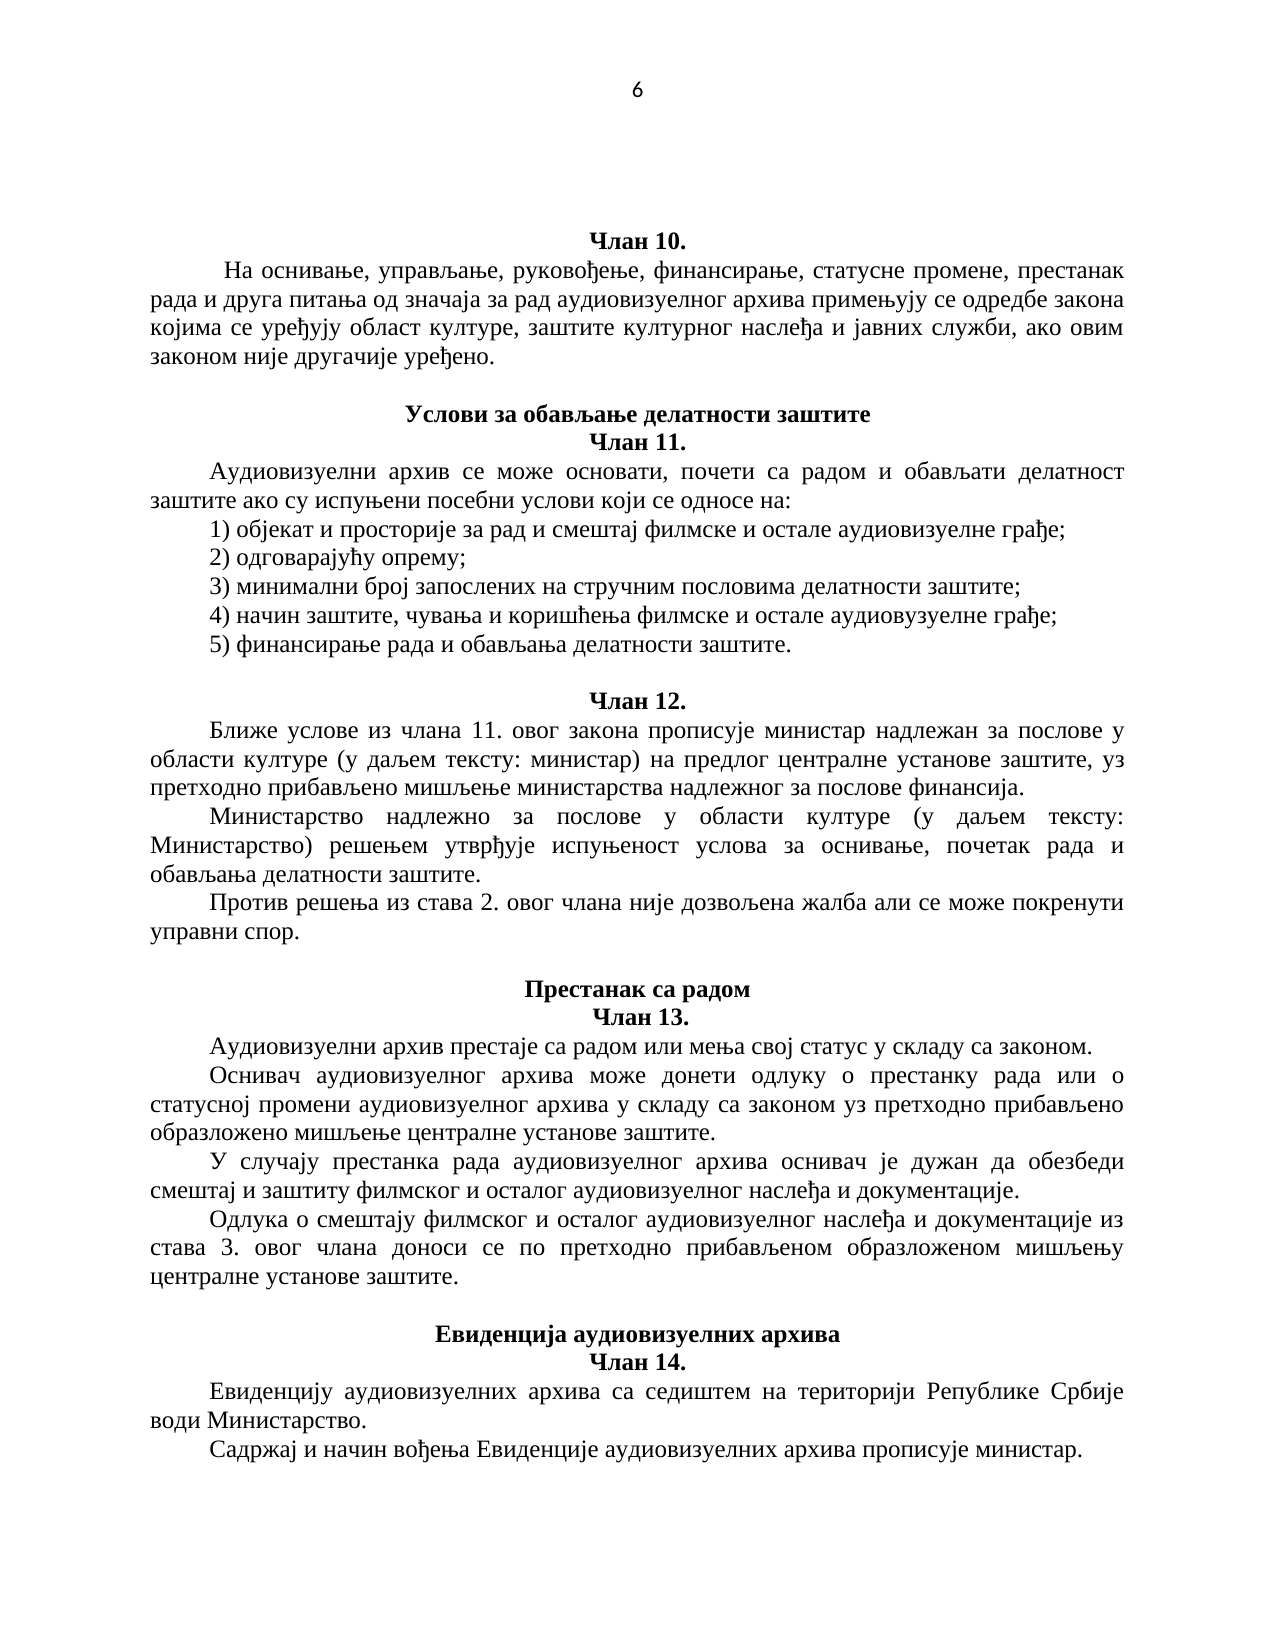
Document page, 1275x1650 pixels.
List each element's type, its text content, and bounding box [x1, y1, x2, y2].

text Евиденција аудиовизуелних архива [150, 1319, 1125, 1347]
text Аудиовизуелни архив престаје са радом или мења свој статус у складу са законом. [150, 1031, 1125, 1060]
text 5) финансирање рада и обављања делатности заштите. [150, 629, 1125, 657]
text Евиденцију аудиовизуелних архива са седиштем на територији Републике Србије води Министарство. [150, 1376, 1125, 1434]
text У случају престанка рада аудиовизуелног архива оснивач је дужан да обезбеди смештај и заштиту филмског и осталог аудиовизуелног наслеђа и документације. [150, 1146, 1125, 1204]
text Аудиовизуелни архив се може основати, почети са радом и обављати делатност заштите ако су испуњени посебни услови који се односе на: [150, 456, 1125, 514]
text Министарство надлежно за послове у области културе (у даљем тексту: Министарство) решењем утврђује испуњеност услова за оснивање, почетак рада и обављања делатности заштите. [150, 801, 1125, 887]
text На оснивање, управљање, руковођење, финансирање, статусне промене, престанак рада и друга питања од значаја за рад аудиовизуелног архива примењују се одредбе закона којима се уређују област културе, заштите културног наслеђа и јавних служби, ако овим законом није другачије уређено. [150, 255, 1125, 370]
text 2) одговарајућу опрему; [150, 542, 1125, 571]
text Оснивач аудиовизуелног архива може донети одлуку о престанку рада или о статусној промени аудиовизуелног архива у складу са законом уз претходно прибављено образложено мишљење централне установе заштите. [150, 1060, 1125, 1146]
text Садржај и начин вођења Евиденције аудиовизуелних архива прописује министар. [150, 1434, 1125, 1462]
text Ближе услове из члана 11. овог закона прописује министар надлежан за послове у области културе (у даљем тексту: министар) на предлог централне установе заштите, уз претходно прибављено мишљење министарства надлежног за послове финансија. [150, 715, 1125, 801]
text Члан 14. [150, 1347, 1125, 1376]
text Члан 10. [150, 226, 1125, 255]
text 3) минимални број запослених на стручним пословима делатности заштите; [150, 571, 1125, 600]
text Услови за обављање делатности заштите [150, 399, 1125, 427]
text Против решења из става 2. овог члана није дозвољена жалба али се може покренути управни спор. [150, 887, 1125, 945]
text Члан 12. [150, 686, 1125, 715]
text Престанак са радом [150, 974, 1125, 1002]
text 4) начин заштите, чувања и коришћења филмске и остале аудиовузуелне грађе; [150, 600, 1125, 629]
text 1) објекат и просторије за рад и смештај филмске и остале аудиовизуелне грађе; [150, 514, 1125, 542]
text Члан 13. [150, 1002, 1125, 1031]
text Одлука о смештају филмског и осталог аудиовизуелног наслеђа и документације из става 3. овог члана доноси се по претходно прибављеном образложеном мишљењу централне установе заштите. [150, 1204, 1125, 1290]
text Члан 11. [150, 427, 1125, 456]
